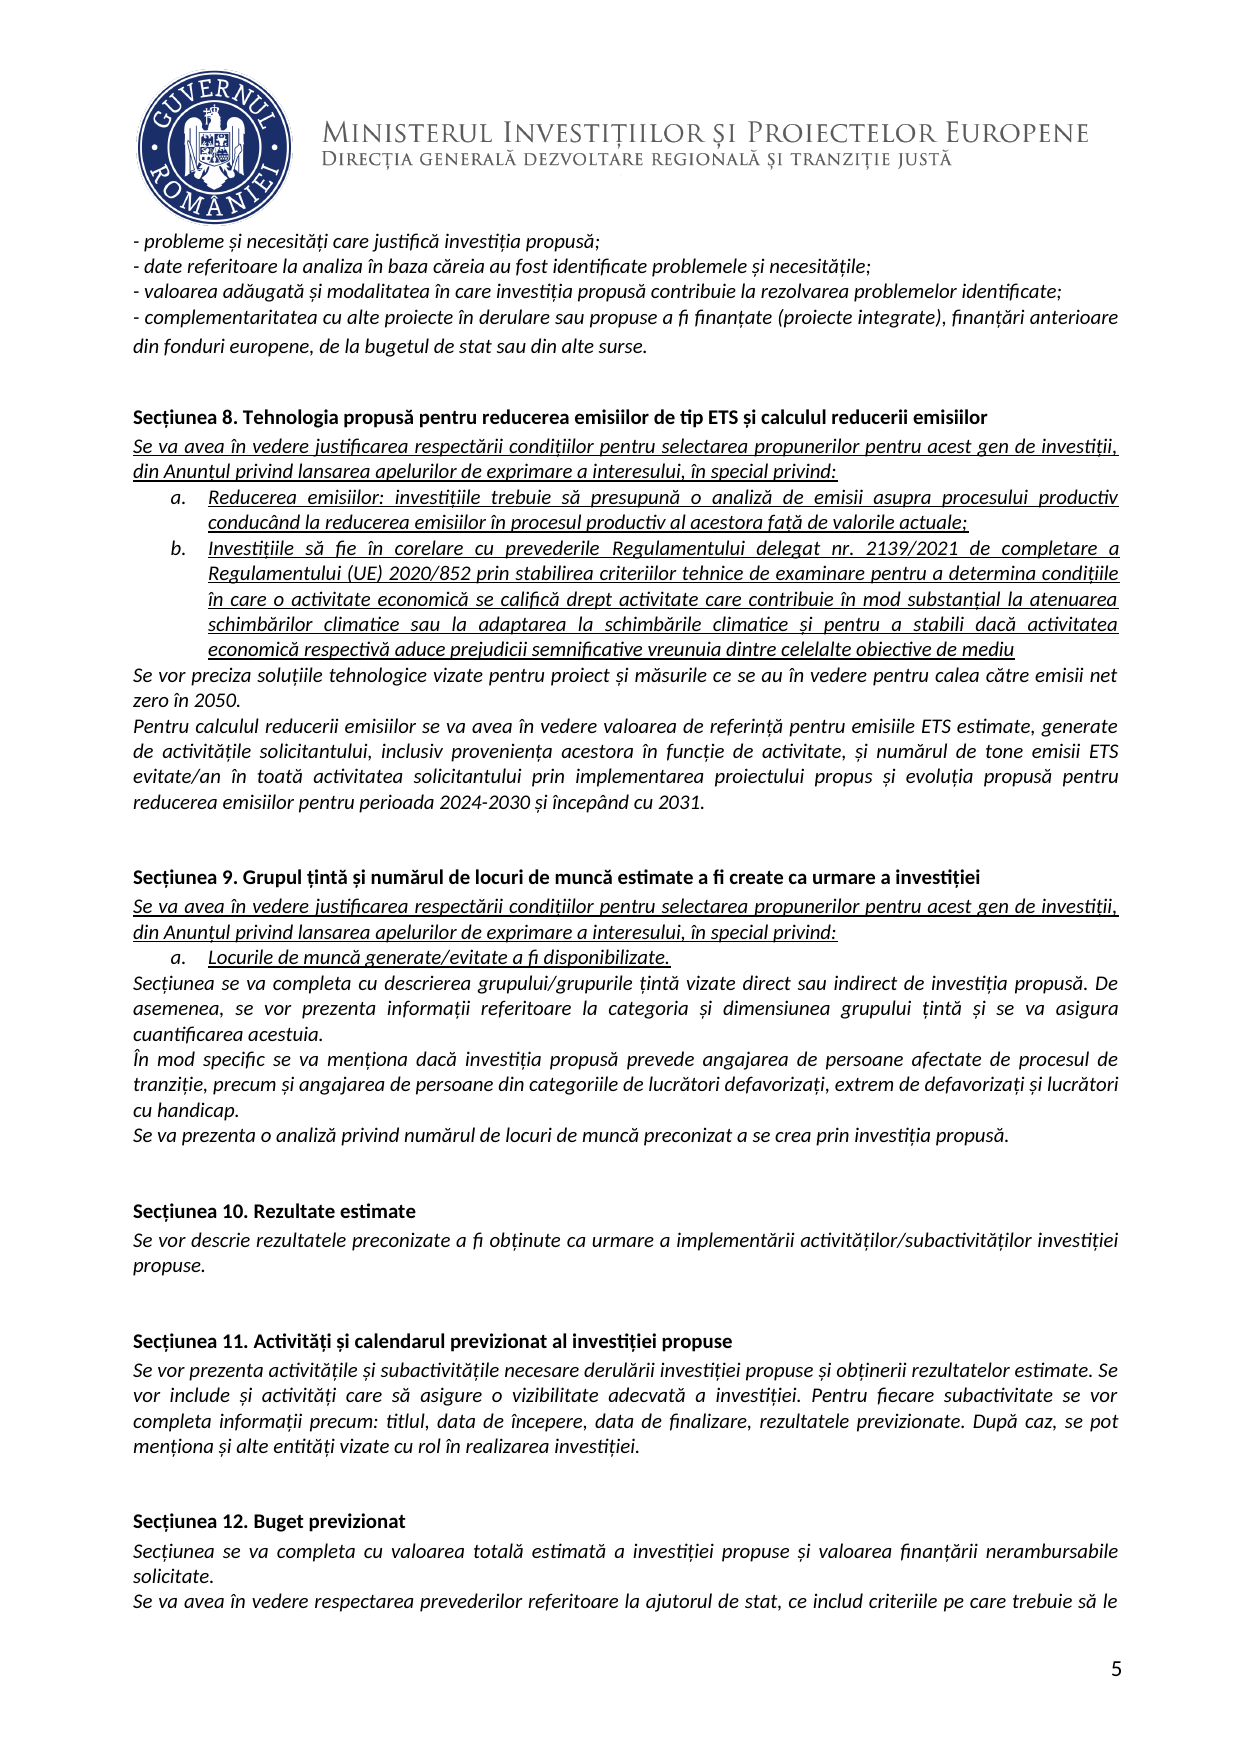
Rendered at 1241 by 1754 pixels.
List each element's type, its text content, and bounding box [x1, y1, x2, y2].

list Locurile de muncă generate/evitate a fi disponibilizate. [170, 944, 1122, 970]
text Se va avea în vedere justificarea respectării condițiilor pentru selectarea propunerilor pentru acest gen de investiții, din Anunțul privind lansarea apelurilor de exprimare a interesului, în special privind: [133, 433, 1122, 484]
text - valoarea adăugată și modalitatea în care investiția propusă contribuie la rezolvarea problemelor identificate; [133, 279, 1122, 304]
text - date referitoare la analiza în baza căreia au fost identificate problemele și necesitățile; [133, 253, 1122, 279]
text Secțiunea 8. Tehnologia propusă pentru reducerea emisiilor de tip ETS și calculul reducerii emisiilor [133, 404, 1122, 429]
text Se vor descrie rezultatele preconizate a fi obținute ca urmare a implementării activităților/subactivităților investiției propuse. [133, 1227, 1122, 1278]
text Secțiunea 10. Rezultate estimate [133, 1198, 1122, 1223]
text În mod specific se va menționa dacă investiția propusă prevede angajarea de persoane afectate de procesul de tranziție, precum și angajarea de persoane din categoriile de lucrători defavorizați, extrem de defavorizați și lucrători cu handicap. [133, 1046, 1122, 1122]
list Reducerea emisiilor: investițiile trebuie să presupună o analiză de emisii asupra procesului productiv conducând la reducerea emisiilor în procesul productiv al acestora față de valorile actuale; [170, 484, 1122, 535]
text Pentru calculul reducerii emisiilor se va avea în vedere valoarea de referință pentru emisiile ETS estimate, generate de activitățile solicitantului, inclusiv proveniența acestora în funcție de activitate, și numărul de tone emisii ETS evitate/an în toată activitatea solicitantului prin implementarea proiectului propus și evoluția propusă pentru reducerea emisiilor pentru perioada 2024-2030 și începând cu 2031. [133, 713, 1122, 814]
text Se vor preciza soluțiile tehnologice vizate pentru proiect și măsurile ce se au în vedere pentru calea către emisii net zero în 2050. [133, 662, 1122, 713]
text Secțiunea se va completa cu valoarea totală estimată a investiției propuse și valoarea finanțării nerambursabile solicitate. [133, 1538, 1122, 1589]
text Secțiunea 12. Buget previzionat [133, 1509, 1122, 1534]
text - probleme și necesități care justifică investiția propusă; [133, 228, 1122, 253]
text Secțiunea 11. Activități și calendarul previzionat al investiției propuse [133, 1328, 1122, 1353]
text Se va avea în vedere justificarea respectării condițiilor pentru selectarea propunerilor pentru acest gen de investiții, din Anunțul privind lansarea apelurilor de exprimare a interesului, în special privind: [133, 894, 1122, 944]
picture [132, 65, 1123, 228]
text Se va prezenta o analiză privind numărul de locuri de muncă preconizat a se crea prin investiția propusă. [133, 1122, 1122, 1148]
text Se vor prezenta activitățile și subactivitățile necesare derulării investiției propuse și obținerii rezultatelor estimate. Se vor include și activități care să asigure o vizibilitate adecvată a investiției. Pentru fiecare subactivitate se vor completa informații precum: titlul, data de începere, data de finalizare, rezultatele previzionate. După caz, se pot menționa și alte entități vizate cu rol în realizarea investiției. [133, 1357, 1122, 1459]
list Investițiile să fie în corelare cu prevederile Regulamentului delegat nr. 2139/2021 de completare a Regulamentului (UE) 2020/852 prin stabilirea criteriilor tehnice de examinare pentru a determina condițiile în care o activitate economică se califică drept activitate care contribuie în mod substanțial la atenuarea schimbărilor climatice sau la adaptarea la schimbările climatice și pentru a stabili dacă activitatea economică respectivă aduce prejudicii semnificative vreunuia dintre celelalte obiective de mediu [170, 535, 1122, 662]
text Secțiunea se va completa cu descrierea grupului/grupurile țintă vizate direct sau indirect de investiția propusă. De asemenea, se vor prezenta informații referitoare la categoria și dimensiunea grupului țintă și se va asigura cuantificarea acestuia. [133, 970, 1122, 1046]
text - complementaritatea cu alte proiecte în derulare sau propuse a fi finanțate (proiecte integrate), finanțări anterioare din fonduri europene, de la bugetul de stat sau din alte surse. [133, 304, 1122, 359]
text Secțiunea 9. Grupul țintă și numărul de locuri de muncă estimate a fi create ca urmare a investiției [133, 864, 1122, 890]
